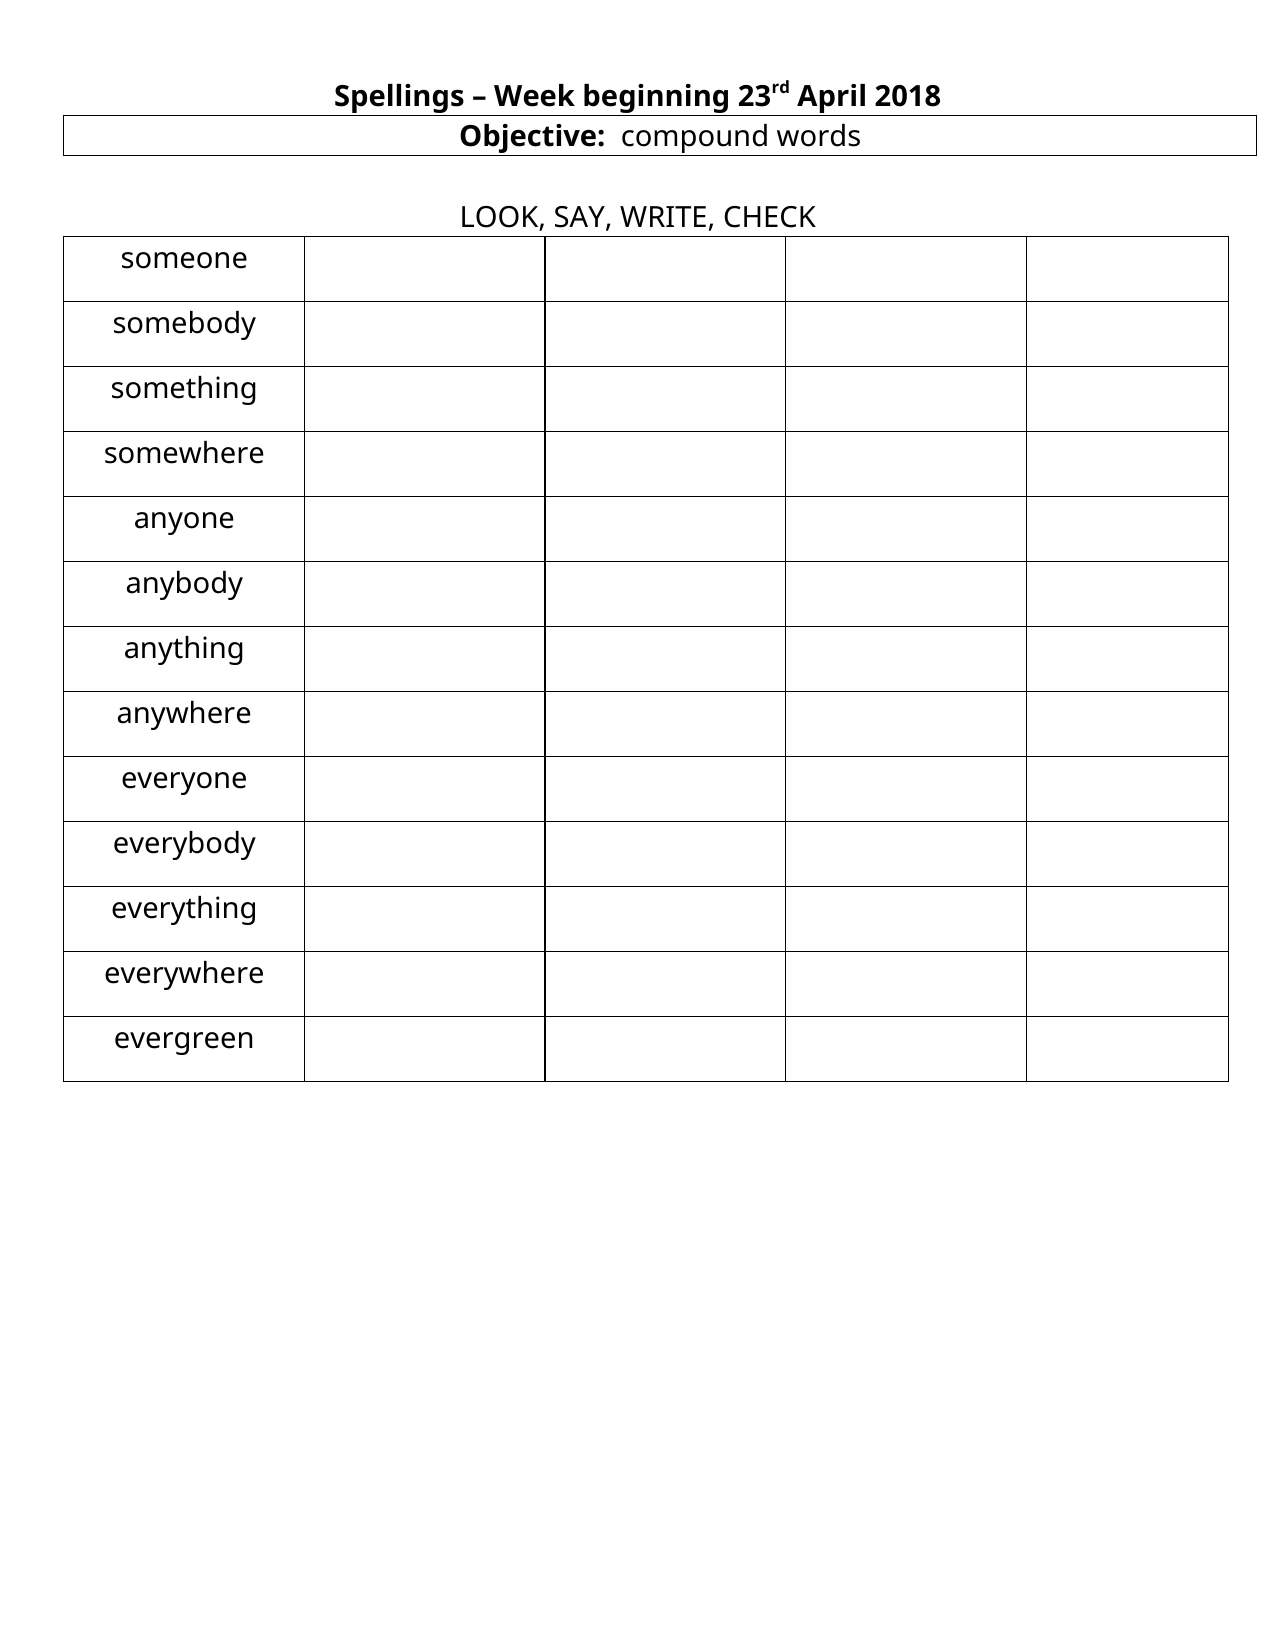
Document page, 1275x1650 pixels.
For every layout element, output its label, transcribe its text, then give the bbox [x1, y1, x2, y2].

table_cell [546, 367, 785, 431]
table_cell [546, 432, 785, 496]
table_cell everyone [64, 757, 304, 821]
table_cell everybody [64, 822, 304, 886]
text LOOK, SAY, WRITE, CHECK [75, 196, 1200, 236]
table_cell [546, 757, 785, 821]
table_cell [1027, 887, 1228, 951]
table_cell [786, 692, 1026, 756]
table_cell [1027, 432, 1228, 496]
table_cell [1027, 952, 1228, 1016]
table_cell [786, 432, 1026, 496]
table_cell [305, 302, 544, 366]
table_cell somewhere [64, 432, 304, 496]
table_cell [786, 627, 1026, 691]
text Spellings – Week beginning 23rd April 2018 [75, 75, 1200, 115]
table_header [786, 237, 1026, 301]
table_cell anybody [64, 562, 304, 626]
table_cell something [64, 367, 304, 431]
table_header someone [64, 237, 304, 301]
table_cell [546, 952, 785, 1016]
table_header [546, 237, 785, 301]
table_cell [305, 952, 544, 1016]
table_cell [1027, 627, 1228, 691]
table_cell everything [64, 887, 304, 951]
table_cell anywhere [64, 692, 304, 756]
table_cell [546, 1017, 785, 1081]
table_header [1027, 237, 1228, 301]
table_cell [305, 822, 544, 886]
table_cell [305, 627, 544, 691]
table_header Objective: compound words [64, 116, 1256, 155]
table_cell [546, 497, 785, 561]
table_cell [786, 302, 1026, 366]
table_cell [305, 562, 544, 626]
table_cell [546, 822, 785, 886]
table_cell [305, 887, 544, 951]
table_cell [786, 367, 1026, 431]
table_cell [786, 887, 1026, 951]
table_cell [546, 692, 785, 756]
table_cell anyone [64, 497, 304, 561]
table_cell [305, 432, 544, 496]
table_cell [786, 1017, 1026, 1081]
table_cell everywhere [64, 952, 304, 1016]
table_cell [305, 497, 544, 561]
table_cell [786, 952, 1026, 1016]
table_cell [546, 627, 785, 691]
table_cell somebody [64, 302, 304, 366]
table_cell [1027, 1017, 1228, 1081]
table_cell [546, 887, 785, 951]
table_cell [1027, 367, 1228, 431]
table_cell [1027, 757, 1228, 821]
table_cell [786, 822, 1026, 886]
table_cell [305, 367, 544, 431]
table_cell [786, 757, 1026, 821]
table_cell evergreen [64, 1017, 304, 1081]
table_cell [1027, 302, 1228, 366]
table_cell [786, 562, 1026, 626]
table_cell [1027, 497, 1228, 561]
table_cell [786, 497, 1026, 561]
table_cell [546, 562, 785, 626]
table_cell [1027, 822, 1228, 886]
table_cell anything [64, 627, 304, 691]
table_cell [1027, 692, 1228, 756]
table_cell [305, 692, 544, 756]
table_header [305, 237, 544, 301]
table_cell [1027, 562, 1228, 626]
table_cell [546, 302, 785, 366]
table_cell [305, 757, 544, 821]
table_cell [305, 1017, 544, 1081]
